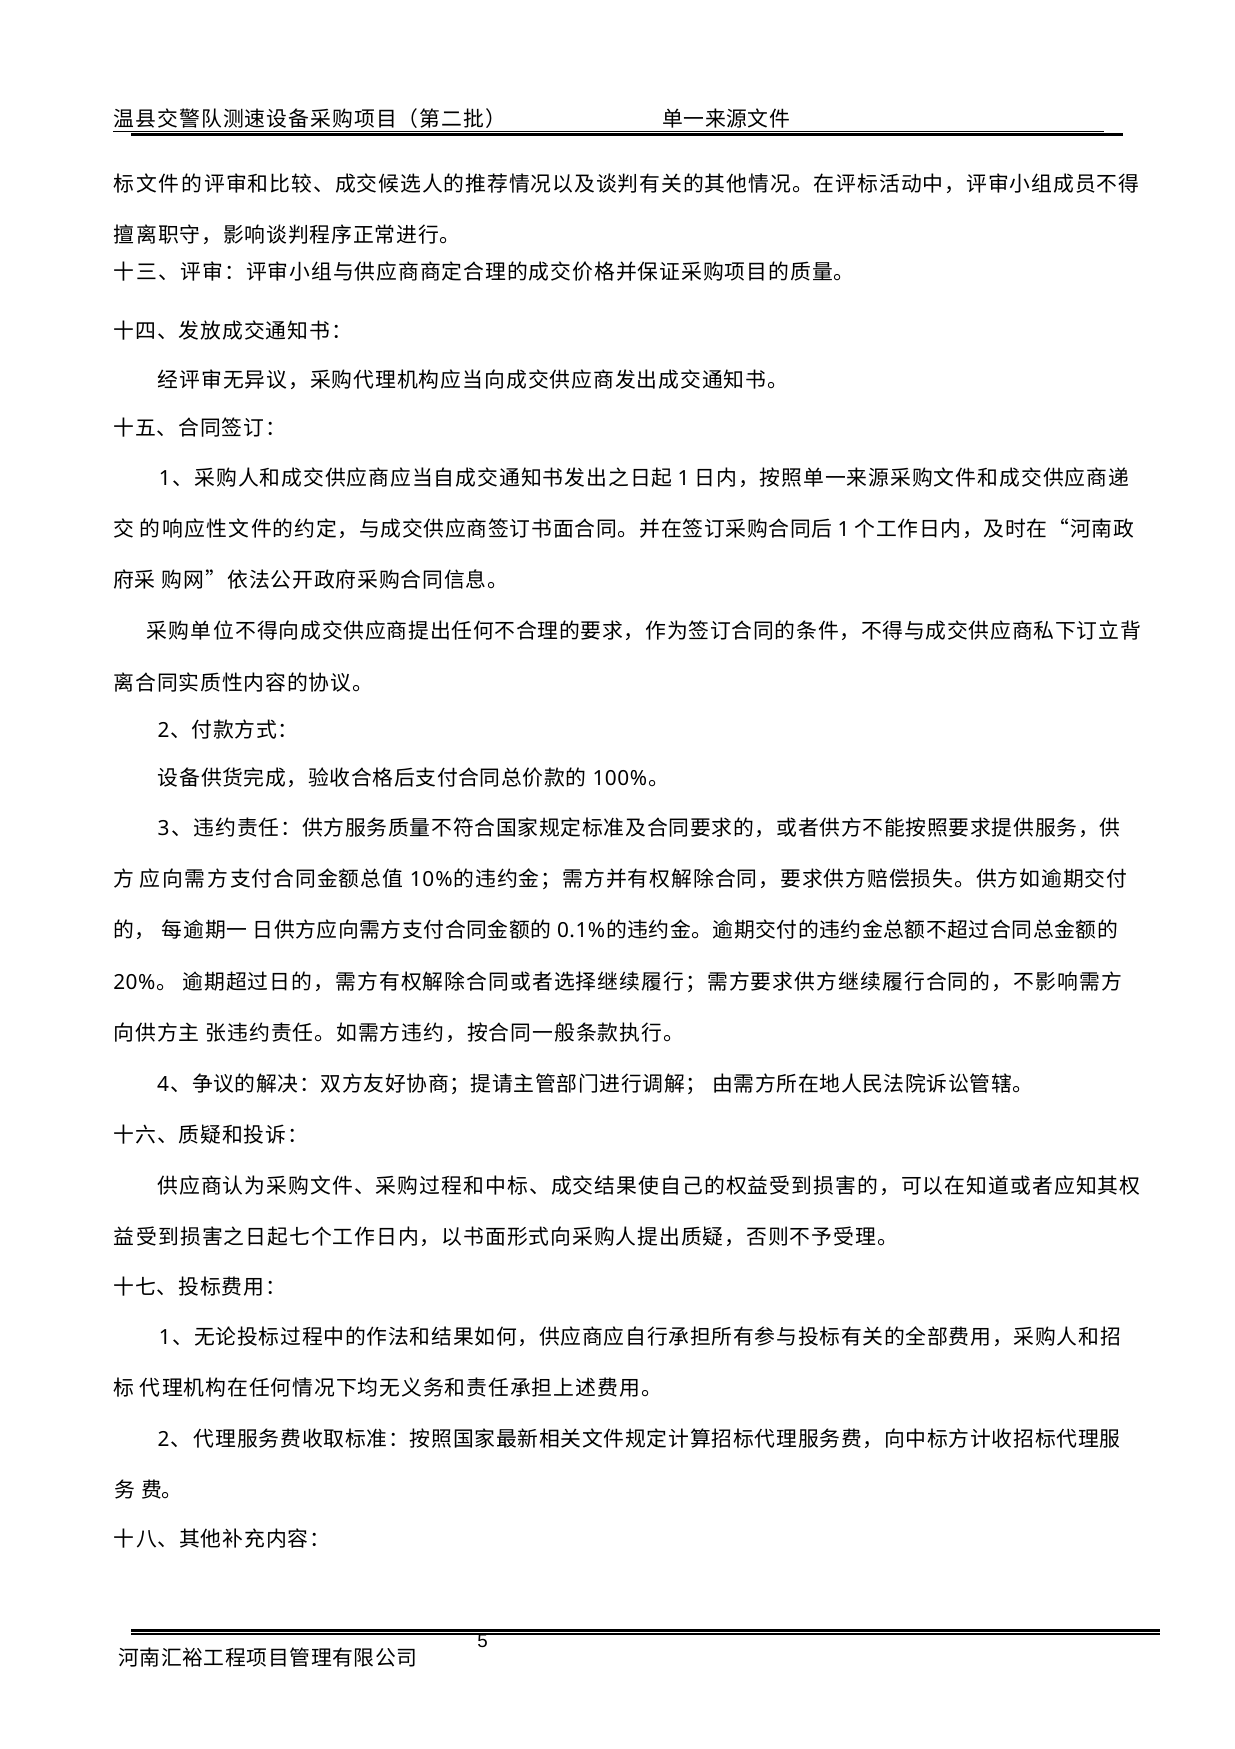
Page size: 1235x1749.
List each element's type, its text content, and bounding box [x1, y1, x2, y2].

text 4、争议的解决：双方友好协商；提请主管部门进行调解； 由需方所在地人民法院诉讼管辖。 十六、质疑和投诉： [113, 1067, 1038, 1148]
text 经评审无异议，采购代理机构应当向成交供应商发出成交通知书。 [157, 364, 1142, 393]
text 2、代理服务费收取标准：按照国家最新相关文件规定计算招标代理服务费，向中标方计收招标代理服务 费。 [114, 1422, 1142, 1503]
text 十四、发放成交通知书： [113, 316, 1142, 344]
text 十五、合同签订： [113, 413, 1142, 441]
text 1、采购人和成交供应商应当自成交通知书发出之日起1日内，按照单一来源采购文件和成交供应商递交 的响应性文件的约定，与成交供应商签订书面合同。并在签订采购合同后1个工作日内，及时在“河南政府采 购网”依法公开政府采购合同信息。 [113, 461, 1142, 594]
text 十三、评审：评审小组与供应商商定合理的成交价格并保证采购项目的质量。 [113, 270, 1142, 316]
text 供应商认为采购文件、采购过程和中标、成交结果使自己的权益受到损害的，可以在知道或者应知其权 益受到损害之日起七个工作日内，以书面形式向采购人提出质疑，否则不予受理。 [113, 1169, 1142, 1251]
text 2、付款方式： [157, 717, 1142, 745]
text 采购单位不得向成交供应商提出任何不合理的要求，作为签订合同的条件，不得与成交供应商私下订立背 离合同实质性内容的协议。 [114, 615, 1142, 696]
text 3、违约责任：供方服务质量不符合国家规定标准及合同要求的，或者供方不能按照要求提供服务，供方 应向需方支付合同金额总值 10%的违约金；需方并有权解除合同，要求供方赔偿损失。供方如逾期交付的， 每逾期一 日供方应向需方支付合同金额的 0.1%的违约金。逾期交付的违约金总额不超过合同总金额的 20%。 逾期超过日的，需方有权解除合同或者选择继续履行；需方要求供方继续履行合同的，不影响需方向供方主 张违约责任。如需方违约，按合同一般条款执行。 [113, 811, 1142, 1046]
text 十七、投标费用： [113, 1272, 1142, 1300]
text 设备供货完成，验收合格后支付合同总价款的 100%。 [157, 763, 1142, 791]
text 1、无论投标过程中的作法和结果如何，供应商应自行承担所有参与投标有关的全部费用，采购人和招标 代理机构在任何情况下均无义务和责任承担上述费用。 [113, 1320, 1142, 1401]
text 十八、其他补充内容： [113, 1524, 1142, 1552]
text 标文件的评审和比较、成交候选人的推荐情况以及谈判有关的其他情况。在评标活动中，评审小组成员不得 擅离职守，影响谈判程序正常进行。 [113, 168, 1141, 249]
